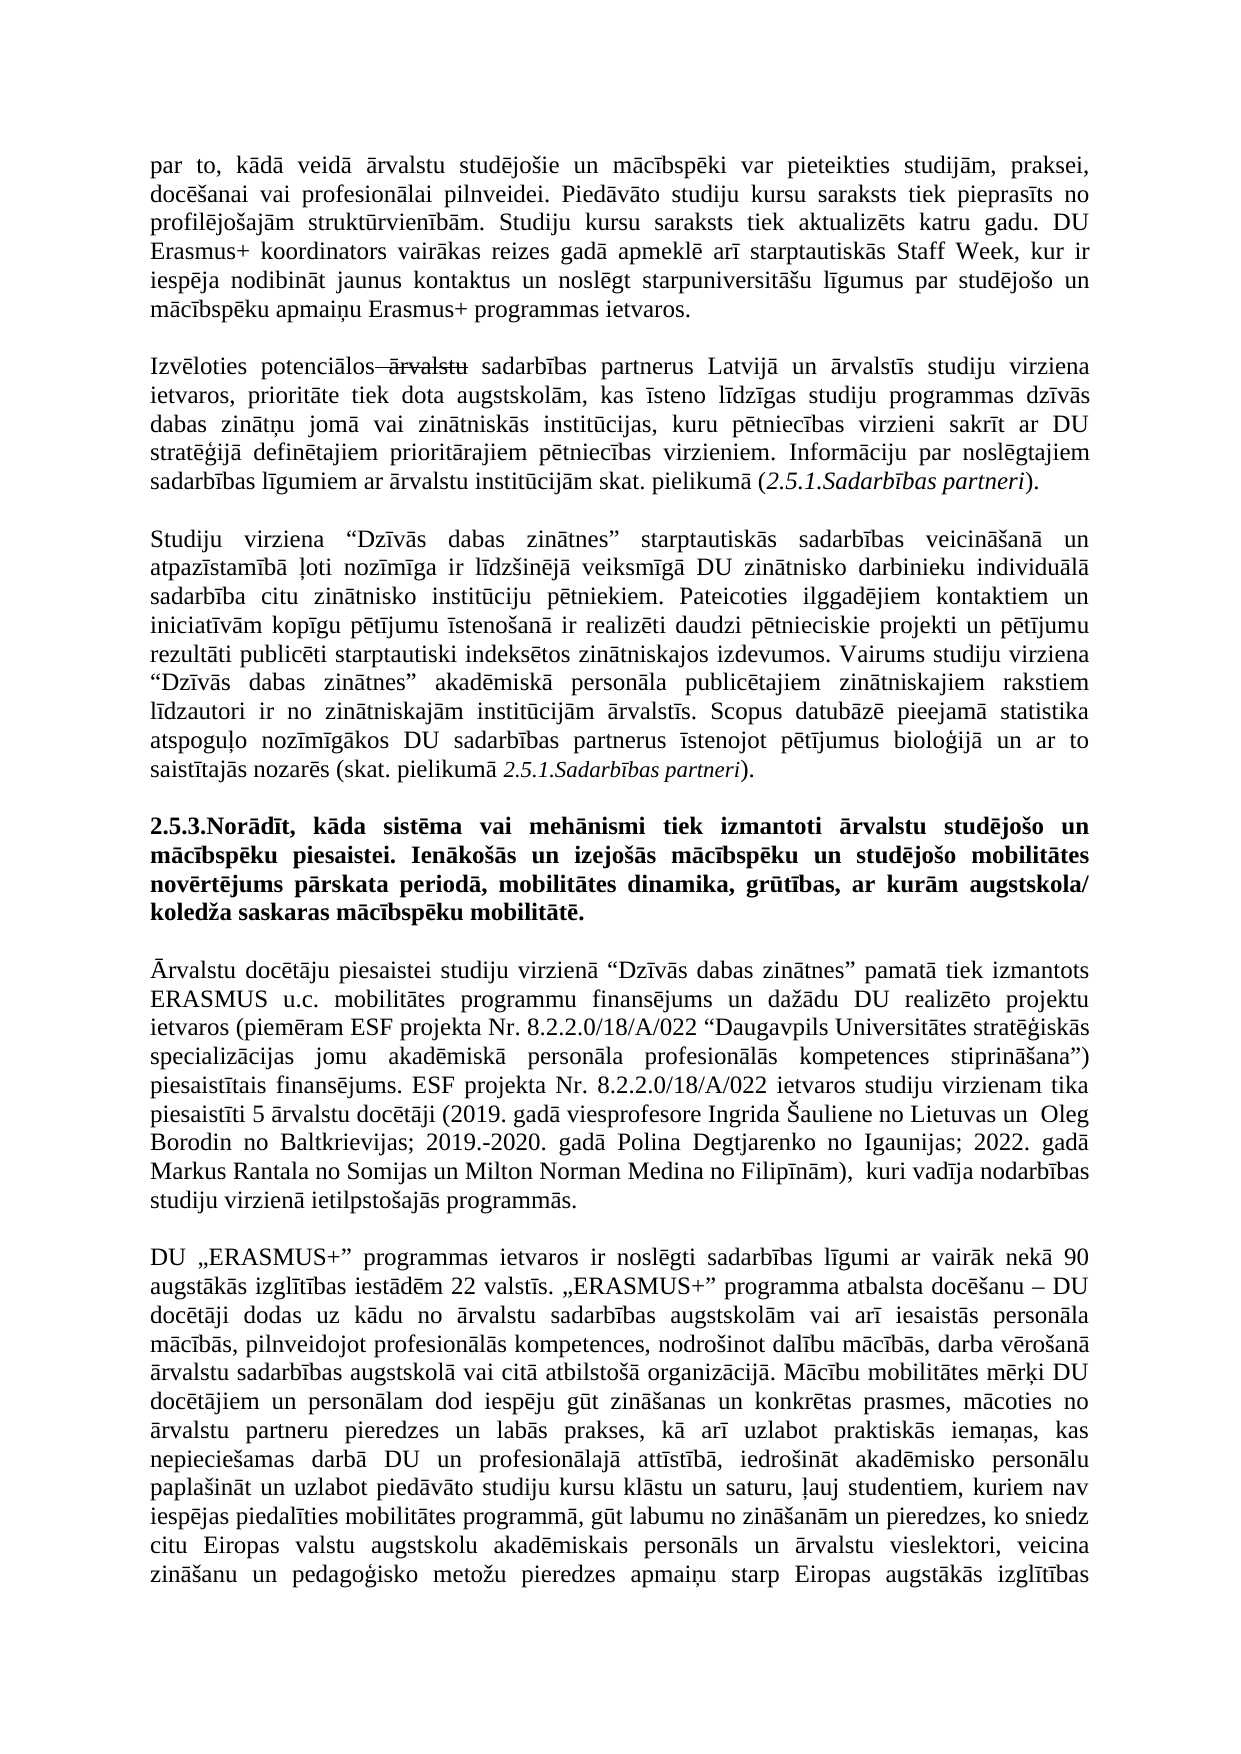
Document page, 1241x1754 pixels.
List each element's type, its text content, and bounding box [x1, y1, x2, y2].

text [150, 150, 1090, 322]
text 2.5.3.Norādīt, kāda sistēma vai mehānismi tiek izmantoti ārvalstu studējošo un mācībspēku piesaistei. Ienākošās un izejošās mācībspēku un studējošo mobilitātes novērtējums pārskata periodā, mobilitātes dinamika, grūtības, ar kurām augstskola/ koledža saskaras mācībspēku mobilitātē. [150, 811, 1090, 926]
text Studiju virziena “Dzīvās dabas zinātnes” starptautiskās sadarbības veicināšanā un atpazīstamībā ļoti nozīmīga ir līdzšinējā veiksmīgā DU zinātnisko darbinieku individuālā sadarbība citu zinātnisko institūciju pētniekiem. Pateicoties ilggadējiem kontaktiem un iniciatīvām kopīgu pētījumu īstenošanā ir realizēti daudzi pētnieciskie projekti un pētījumu rezultāti publicēti starptautiski indeksētos zinātniskajos izdevumos. Vairums studiju virziena “Dzīvās dabas zinātnes” akadēmiskā personāla publicētajiem zinātniskajiem rakstiem līdzautori ir no zinātniskajām institūcijām ārvalstīs. Scopus datubāzē pieejamā statistika atspoguļo nozīmīgākos DU sadarbības partnerus īstenojot pētījumus bioloģijā un ar to saistītajās nozarēs (skat. pielikumā 2.5.1.Sadarbības partneri). [150, 524, 1090, 782]
text Izvēloties potenciālos ārvalstu sadarbības partnerus Latvijā un ārvalstīs studiju virziena ietvaros, prioritāte tiek dota augstskolām, kas īsteno līdzīgas studiju programmas dzīvās dabas zinātņu jomā vai zinātniskās institūcijas, kuru pētniecības virzieni sakrīt ar DU stratēģijā definētajiem prioritārajiem pētniecības virzieniem. Informāciju par noslēgtajiem sadarbības līgumiem ar ārvalstu institūcijām skat. pielikumā (2.5.1.Sadarbības partneri). [150, 351, 1090, 495]
text Ārvalstu docētāju piesaistei studiju virzienā “Dzīvās dabas zinātnes” pamatā tiek izmantots ERASMUS u.c. mobilitātes programmu finansējums un dažādu DU realizēto projektu ietvaros (piemēram ESF projekta Nr. 8.2.2.0/18/A/022 “Daugavpils Universitātes stratēģiskās specializācijas jomu akadēmiskā personāla profesionālās kompetences stiprināšana”) piesaistītais finansējums. ESF projekta Nr. 8.2.2.0/18/A/022 ietvaros studiju virzienam tika piesaistīti 5 ārvalstu docētāji (2019. gadā viesprofesore Ingrida Šauliene no Lietuvas un Oleg Borodin no Baltkrievijas; 2019.-2020. gadā Polina Degtjarenko no Igaunijas; 2022. gadā Markus Rantala no Somijas un Milton Norman Medina no Filipīnām), kuri vadīja nodarbības studiju virzienā ietilpstošajās programmās. [150, 955, 1090, 1214]
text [150, 1242, 1090, 1587]
